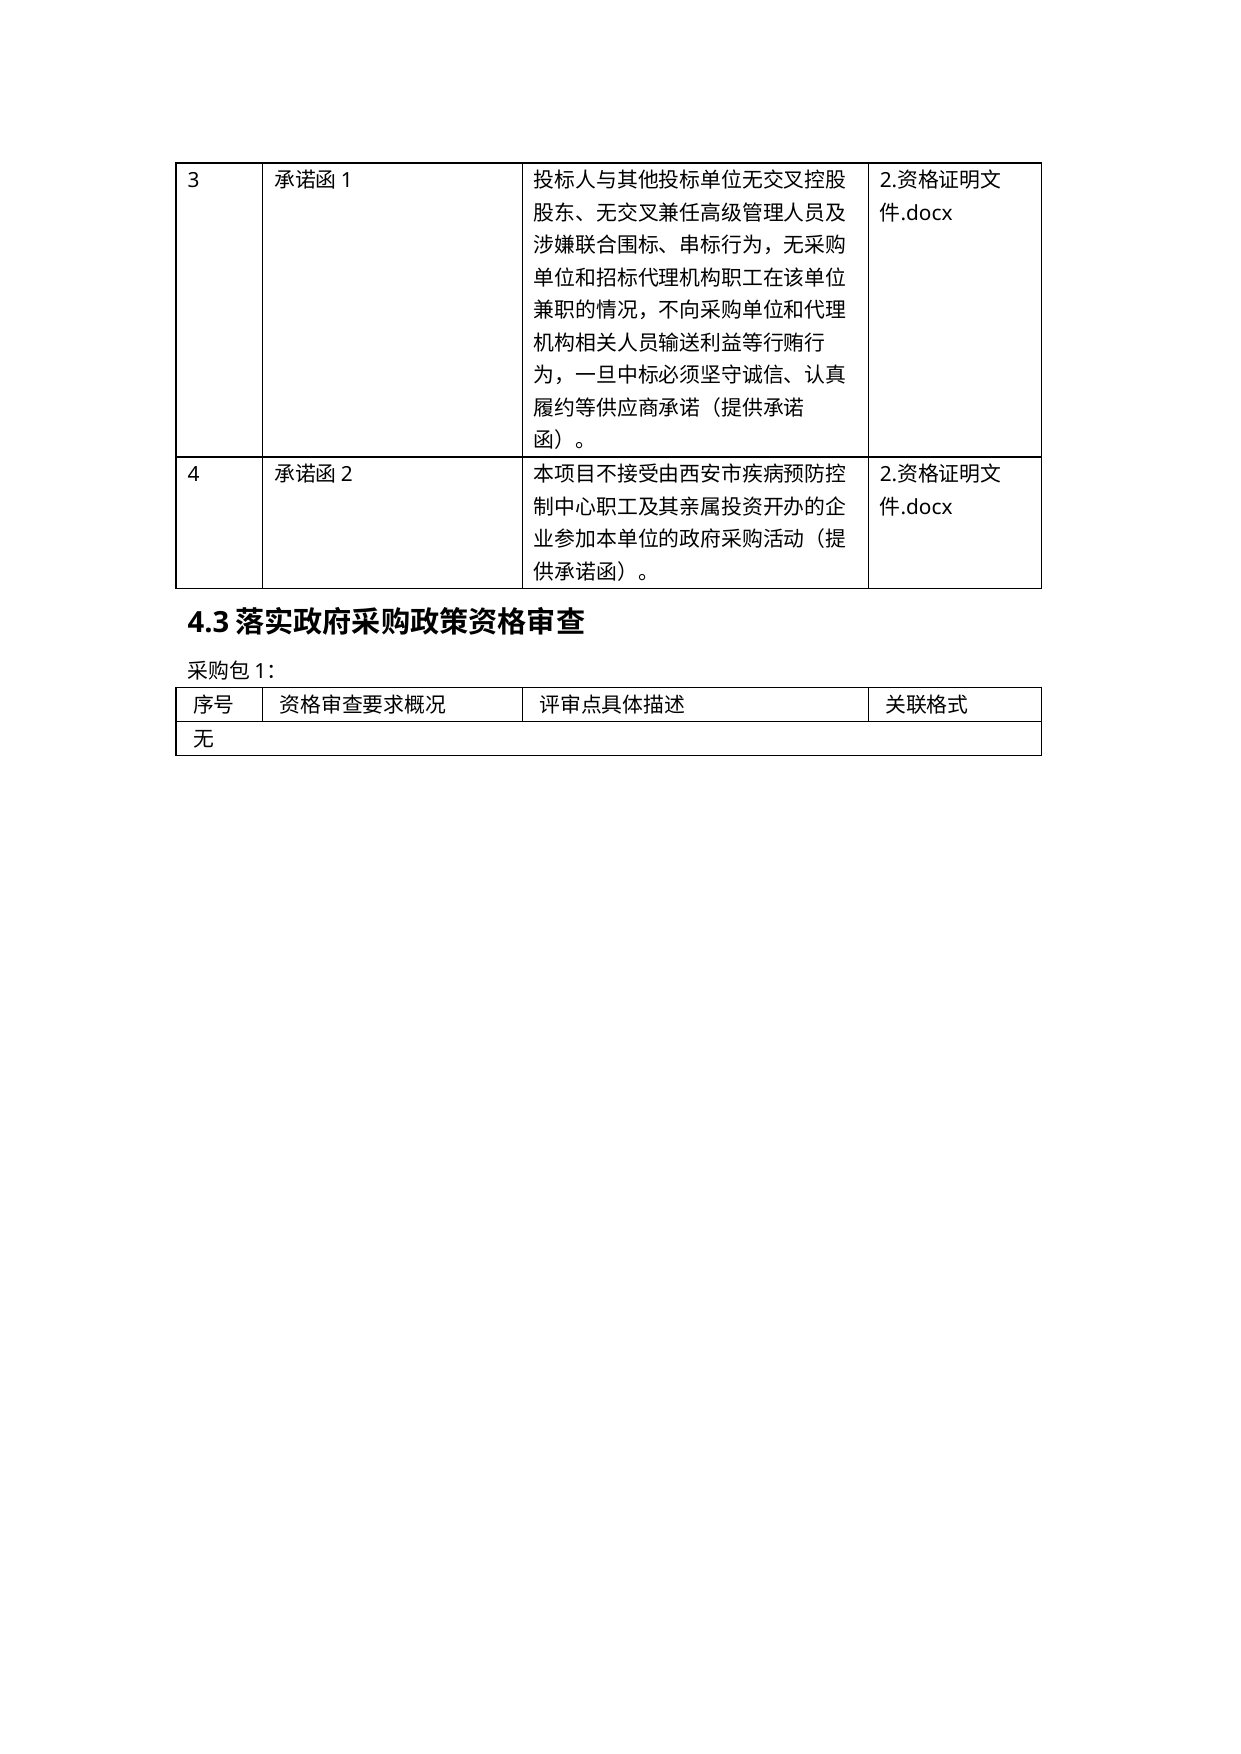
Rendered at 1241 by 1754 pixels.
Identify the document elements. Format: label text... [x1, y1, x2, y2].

table_cell 本项目不接受由西安市疾病预防控制中心职工及其亲属投资开办的企业参加本单位的政府采购活动（提供承诺函）。 [523, 458, 868, 588]
table_cell 2.资格证明文件.docx [869, 164, 1041, 456]
table_cell 承诺函2 [263, 458, 522, 588]
table_header 资格审查要求概况 [263, 688, 522, 721]
table_cell 无 [177, 722, 1041, 755]
text 采购包1： [187, 654, 1053, 687]
table_header 评审点具体描述 [523, 688, 868, 721]
table_header 关联格式 [869, 688, 1041, 721]
table_cell 4 [177, 458, 262, 588]
table_header 序号 [177, 688, 262, 721]
table_cell 2.资格证明文件.docx [869, 458, 1041, 588]
table_cell 投标人与其他投标单位无交叉控股股东、无交叉兼任高级管理人员及涉嫌联合围标、串标行为，无采购单位和招标代理机构职工在该单位兼职的情况，不向采购单位和代理机构相关人员输送利益等行贿行为，一旦中标必须坚守诚信、认真履约等供应商承诺（提供承诺函）。 [523, 164, 868, 456]
text 4.3落实政府采购政策资格审查 [187, 589, 1053, 654]
table_cell 承诺函1 [263, 164, 522, 456]
table_cell 3 [177, 164, 262, 456]
